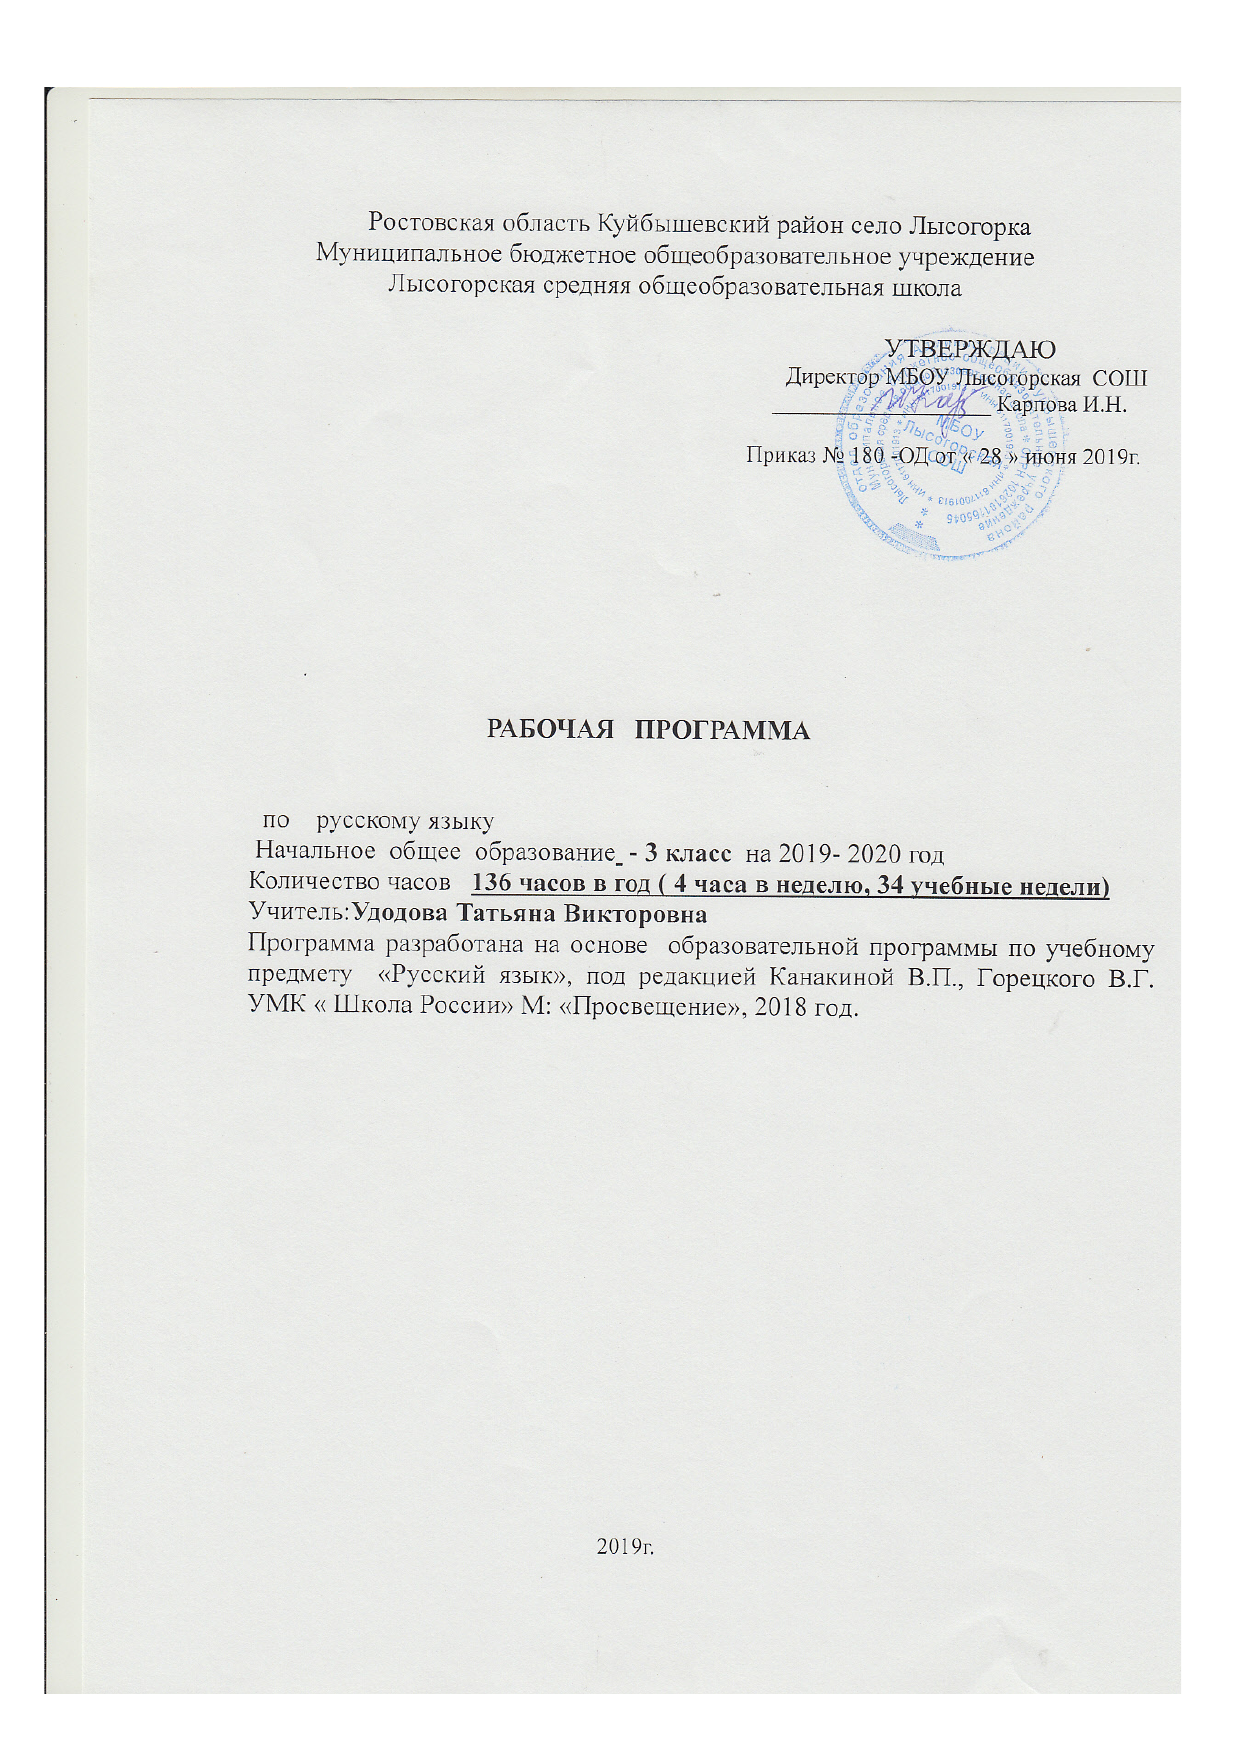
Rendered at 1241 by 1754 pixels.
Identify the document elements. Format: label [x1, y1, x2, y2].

picture [44, 87, 1182, 1694]
